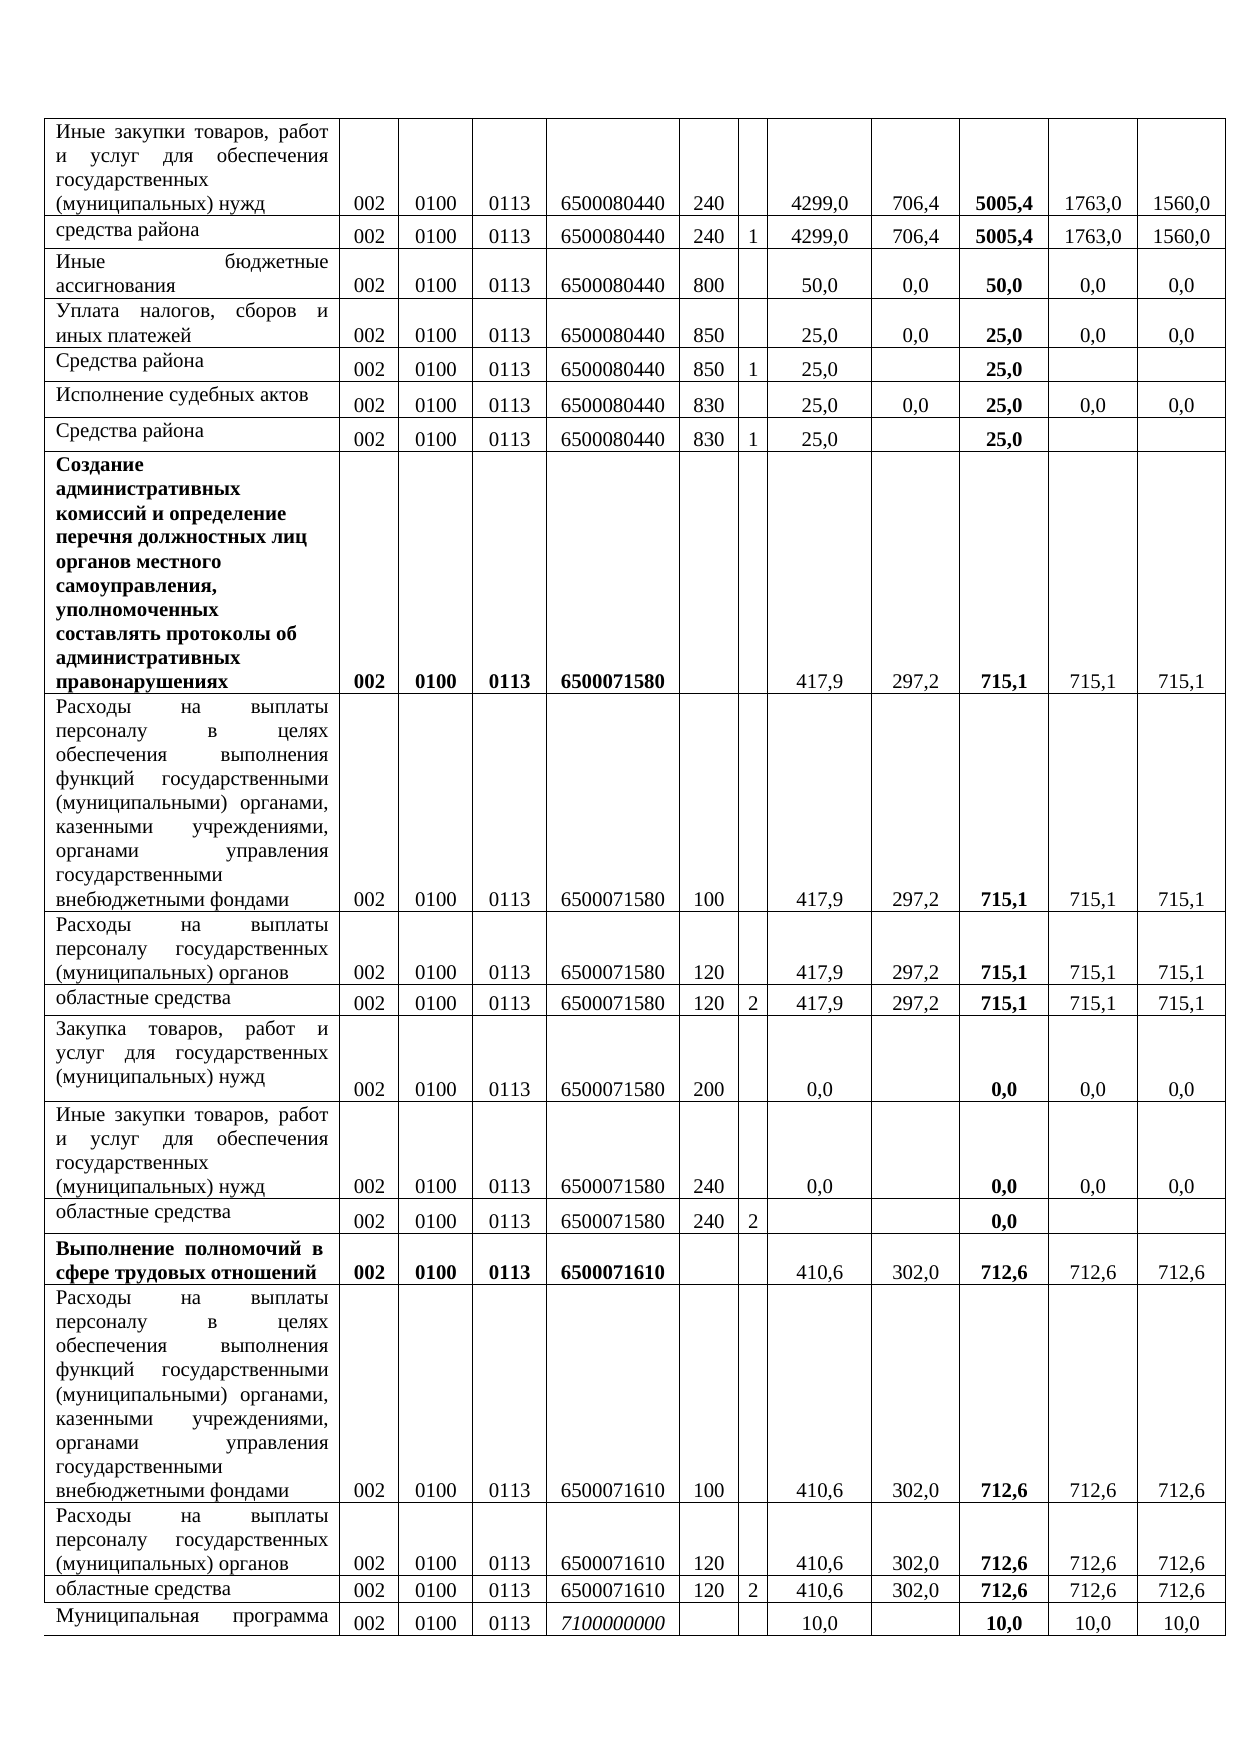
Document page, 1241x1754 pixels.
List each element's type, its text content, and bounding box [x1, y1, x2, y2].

table_cell 0100 [399, 1576, 472, 1602]
table_cell 2 [739, 1576, 767, 1602]
table_cell 0,0 [1049, 1102, 1137, 1198]
table_cell Расходы на выплаты персоналу в целях обеспечения выполнения функций государственными (муниципальными) органами, казенными учреждениями, органами управления государственными внебюджетными фондами [45, 694, 339, 911]
table_cell 25,0 [960, 299, 1048, 347]
table_cell 6500071580 [547, 694, 679, 911]
table_cell 002 [340, 1199, 398, 1233]
table_cell 4299,0 [768, 216, 871, 248]
table_cell 7100000000 [547, 1603, 679, 1635]
table_cell 002 [340, 216, 398, 248]
table_cell 25,0 [768, 418, 871, 451]
table_cell 0113 [473, 1576, 546, 1602]
table_cell 200 [680, 1016, 738, 1101]
table_cell [1049, 1199, 1137, 1233]
table_cell 712,6 [1049, 1503, 1137, 1575]
table_cell 0100 [399, 119, 472, 215]
table_cell 712,6 [960, 1234, 1048, 1284]
table_cell 1 [739, 348, 767, 381]
table_cell 5005,4 [960, 119, 1048, 215]
table_cell 002 [340, 418, 398, 451]
table_cell [1138, 348, 1225, 381]
table_cell 002 [340, 1603, 398, 1635]
table_cell 0113 [473, 1102, 546, 1198]
table_cell 120 [680, 985, 738, 1015]
table_cell 715,1 [1138, 452, 1225, 693]
table_cell [739, 119, 767, 215]
table_cell 0100 [399, 694, 472, 911]
table_cell 1763,0 [1049, 216, 1137, 248]
table_cell 0,0 [872, 382, 959, 417]
table_cell 120 [680, 1503, 738, 1575]
table_cell Выполнение полномочий в сфере трудовых отношений [45, 1234, 339, 1284]
table_cell 002 [340, 694, 398, 911]
table_cell 715,1 [1049, 694, 1137, 911]
table_cell Иные бюджетные ассигнования [45, 249, 339, 297]
table_cell 0,0 [872, 249, 959, 297]
table_cell 25,0 [960, 418, 1048, 451]
table_cell 0100 [399, 216, 472, 248]
table_cell [680, 452, 738, 693]
table_cell 297,2 [872, 985, 959, 1015]
table_cell [768, 1199, 871, 1233]
table_cell 5005,4 [960, 216, 1048, 248]
table_cell областные средства [45, 985, 339, 1015]
table_cell 302,0 [872, 1234, 959, 1284]
table_cell 0113 [473, 1503, 546, 1575]
table_cell 0,0 [768, 1102, 871, 1198]
table_cell [739, 1603, 767, 1635]
table_cell 0100 [399, 1503, 472, 1575]
table_cell 6500080440 [547, 348, 679, 381]
table_cell 417,9 [768, 985, 871, 1015]
table_cell 0100 [399, 1016, 472, 1101]
table_cell 417,9 [768, 694, 871, 911]
table_cell 6500071610 [547, 1503, 679, 1575]
table_cell 0113 [473, 249, 546, 297]
table_cell 410,6 [768, 1234, 871, 1284]
table_cell 0,0 [960, 1016, 1048, 1101]
table_cell Средства района [45, 348, 339, 381]
table_cell 297,2 [872, 694, 959, 911]
table_cell 002 [340, 249, 398, 297]
table_cell 240 [680, 119, 738, 215]
table_cell 002 [340, 1576, 398, 1602]
table_cell 120 [680, 1576, 738, 1602]
table_cell 712,6 [960, 1576, 1048, 1602]
table_cell 0100 [399, 1199, 472, 1233]
table_cell 10,0 [768, 1603, 871, 1635]
table_cell 6500080440 [547, 249, 679, 297]
table_cell 0113 [473, 216, 546, 248]
table_cell 0,0 [960, 1199, 1048, 1233]
table_cell 0113 [473, 1234, 546, 1284]
table_cell 6500071610 [547, 1576, 679, 1602]
table_cell [739, 1503, 767, 1575]
table_cell 715,1 [1138, 694, 1225, 911]
table_cell 002 [340, 119, 398, 215]
table_cell 6500071580 [547, 452, 679, 693]
table_cell 715,1 [960, 452, 1048, 693]
table_cell Исполнение судебных актов [45, 382, 339, 417]
table_cell 0,0 [1138, 1102, 1225, 1198]
table_cell 0113 [473, 1603, 546, 1635]
table_cell [1138, 418, 1225, 451]
table_cell 002 [340, 1503, 398, 1575]
table_cell 0,0 [1138, 1016, 1225, 1101]
table_cell 0113 [473, 418, 546, 451]
table_cell 715,1 [1049, 912, 1137, 984]
table_cell 0100 [399, 452, 472, 693]
table_cell [739, 1102, 767, 1198]
table_cell 240 [680, 1199, 738, 1233]
table_cell [872, 418, 959, 451]
table_cell 50,0 [768, 249, 871, 297]
table_cell 6500071580 [547, 985, 679, 1015]
table_cell 706,4 [872, 119, 959, 215]
table_cell 0100 [399, 382, 472, 417]
table_cell 2 [739, 985, 767, 1015]
table_cell областные средства [45, 1199, 339, 1233]
table_cell 800 [680, 249, 738, 297]
table_cell 0100 [399, 418, 472, 451]
table_cell 1560,0 [1138, 119, 1225, 215]
table_cell 6500080440 [547, 216, 679, 248]
table_cell средства района [45, 216, 339, 248]
table_cell 0113 [473, 348, 546, 381]
table_cell 0,0 [1049, 299, 1137, 347]
table_cell 0,0 [1138, 299, 1225, 347]
table_cell 0100 [399, 912, 472, 984]
table_cell Средства района [45, 418, 339, 451]
table_cell [872, 1016, 959, 1101]
table_cell 0,0 [960, 1102, 1048, 1198]
table_cell 850 [680, 348, 738, 381]
table_cell 25,0 [768, 382, 871, 417]
table_cell 297,2 [872, 452, 959, 693]
table_cell 25,0 [960, 348, 1048, 381]
table_cell 0100 [399, 985, 472, 1015]
table_cell 6500080440 [547, 418, 679, 451]
table_cell 6500071580 [547, 1199, 679, 1233]
table_cell 715,1 [960, 985, 1048, 1015]
table_cell 0,0 [768, 1016, 871, 1101]
table_cell 850 [680, 299, 738, 347]
table_cell 0113 [473, 694, 546, 911]
table_cell 6500071610 [547, 1285, 679, 1502]
table_cell 0,0 [1049, 249, 1137, 297]
table_cell Иные закупки товаров, работ и услуг для обеспечения государственных (муниципальных) нужд [45, 119, 339, 215]
table_cell 2 [739, 1199, 767, 1233]
table_cell [872, 1603, 959, 1635]
table_cell 0,0 [1049, 1016, 1137, 1101]
table_cell [739, 249, 767, 297]
table_cell 10,0 [1138, 1603, 1225, 1635]
table_cell 715,1 [1138, 912, 1225, 984]
table_cell 712,6 [1049, 1285, 1137, 1502]
table_cell 1560,0 [1138, 216, 1225, 248]
table_cell 0113 [473, 452, 546, 693]
table_cell 0113 [473, 1285, 546, 1502]
table_cell [739, 912, 767, 984]
table_cell 50,0 [960, 249, 1048, 297]
table_cell 0113 [473, 299, 546, 347]
table_cell 002 [340, 1016, 398, 1101]
table_cell 712,6 [1138, 1285, 1225, 1502]
table_cell 0113 [473, 119, 546, 215]
table_cell 712,6 [1138, 1503, 1225, 1575]
table_cell Иные закупки товаров, работ и услуг для обеспечения государственных (муниципальных) нужд [45, 1102, 339, 1198]
table_cell 6500080440 [547, 382, 679, 417]
table_cell [739, 1016, 767, 1101]
table_cell [1138, 1199, 1225, 1233]
table_cell 0,0 [872, 299, 959, 347]
table_cell 417,9 [768, 912, 871, 984]
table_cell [44, 1603, 339, 1635]
table_cell 715,1 [960, 694, 1048, 911]
table_cell 002 [340, 452, 398, 693]
table_cell 297,2 [872, 912, 959, 984]
table_cell 715,1 [1049, 985, 1137, 1015]
table_cell областные средства [45, 1576, 339, 1602]
table_cell 002 [340, 1285, 398, 1502]
table_cell 712,6 [1049, 1576, 1137, 1602]
table_cell 0,0 [1138, 382, 1225, 417]
table_cell 706,4 [872, 216, 959, 248]
table_cell 830 [680, 382, 738, 417]
table_cell 6500071580 [547, 1016, 679, 1101]
table_cell 417,9 [768, 452, 871, 693]
table_cell 6500080440 [547, 119, 679, 215]
table_cell [1049, 348, 1137, 381]
table_cell 830 [680, 418, 738, 451]
table_cell 0100 [399, 1603, 472, 1635]
table_cell [739, 452, 767, 693]
table_cell 6500071610 [547, 1234, 679, 1284]
table_cell [680, 1234, 738, 1284]
table_cell [872, 1199, 959, 1233]
table_cell 25,0 [768, 348, 871, 381]
table_cell 0100 [399, 249, 472, 297]
table_cell 715,1 [960, 912, 1048, 984]
table_cell 10,0 [1049, 1603, 1137, 1635]
table_cell 0100 [399, 1102, 472, 1198]
table_cell 712,6 [1138, 1234, 1225, 1284]
table_cell [739, 694, 767, 911]
table_cell 100 [680, 694, 738, 911]
table_cell [739, 299, 767, 347]
table_cell 002 [340, 912, 398, 984]
table_cell 6500071580 [547, 1102, 679, 1198]
table_cell Закупка товаров, работ и услуг для государственных (муниципальных) нужд [45, 1016, 339, 1101]
table_cell 25,0 [960, 382, 1048, 417]
table_cell 0113 [473, 912, 546, 984]
table_cell 0113 [473, 1199, 546, 1233]
table_cell 410,6 [768, 1576, 871, 1602]
table_cell 1 [739, 418, 767, 451]
table_cell 240 [680, 1102, 738, 1198]
table_cell 712,6 [960, 1285, 1048, 1502]
table_cell 002 [340, 299, 398, 347]
table_cell 10,0 [960, 1603, 1048, 1635]
table_cell Уплата налогов, сборов и иных платежей [45, 299, 339, 347]
table_cell 6500071580 [547, 912, 679, 984]
table_cell [1049, 418, 1137, 451]
table_cell 0113 [473, 382, 546, 417]
table_cell 120 [680, 912, 738, 984]
table_cell 410,6 [768, 1285, 871, 1502]
table_cell 715,1 [1049, 452, 1137, 693]
table_cell [680, 1603, 738, 1635]
table_cell 100 [680, 1285, 738, 1502]
table_cell 4299,0 [768, 119, 871, 215]
table_cell 410,6 [768, 1503, 871, 1575]
table_cell 0113 [473, 1016, 546, 1101]
table_cell 712,6 [1138, 1576, 1225, 1602]
table_cell 002 [340, 985, 398, 1015]
table_cell 302,0 [872, 1285, 959, 1502]
table_cell 712,6 [1049, 1234, 1137, 1284]
table_cell 25,0 [768, 299, 871, 347]
table_cell Расходы на выплаты персоналу в целях обеспечения выполнения функций государственными (муниципальными) органами, казенными учреждениями, органами управления государственными внебюджетными фондами [45, 1285, 339, 1502]
table_cell 0,0 [1049, 382, 1137, 417]
table_cell 1 [739, 216, 767, 248]
table_cell 002 [340, 348, 398, 381]
table_cell Расходы на выплаты персоналу государственных (муниципальных) органов [45, 1503, 339, 1575]
table_cell 002 [340, 1234, 398, 1284]
table_cell 0100 [399, 1285, 472, 1502]
table_cell 715,1 [1138, 985, 1225, 1015]
table_cell 302,0 [872, 1503, 959, 1575]
table_cell Создание административных комиссий и определение перечня должностных лиц органов местного самоуправления, уполномоченных составлять протоколы об административных правонарушениях [45, 452, 339, 693]
table_cell [739, 1285, 767, 1502]
table_cell 0100 [399, 348, 472, 381]
table_cell 6500080440 [547, 299, 679, 347]
table_cell [872, 348, 959, 381]
table_cell 0113 [473, 985, 546, 1015]
table_cell 1763,0 [1049, 119, 1137, 215]
table_cell [739, 382, 767, 417]
table_cell 0,0 [1138, 249, 1225, 297]
table_cell Расходы на выплаты персоналу государственных (муниципальных) органов [45, 912, 339, 984]
table_cell 002 [340, 382, 398, 417]
table_cell [872, 1102, 959, 1198]
table_cell 002 [340, 1102, 398, 1198]
table_cell [739, 1234, 767, 1284]
table_cell 712,6 [960, 1503, 1048, 1575]
table_cell 0100 [399, 1234, 472, 1284]
table_cell 240 [680, 216, 738, 248]
table_cell 0100 [399, 299, 472, 347]
table_cell 302,0 [872, 1576, 959, 1602]
